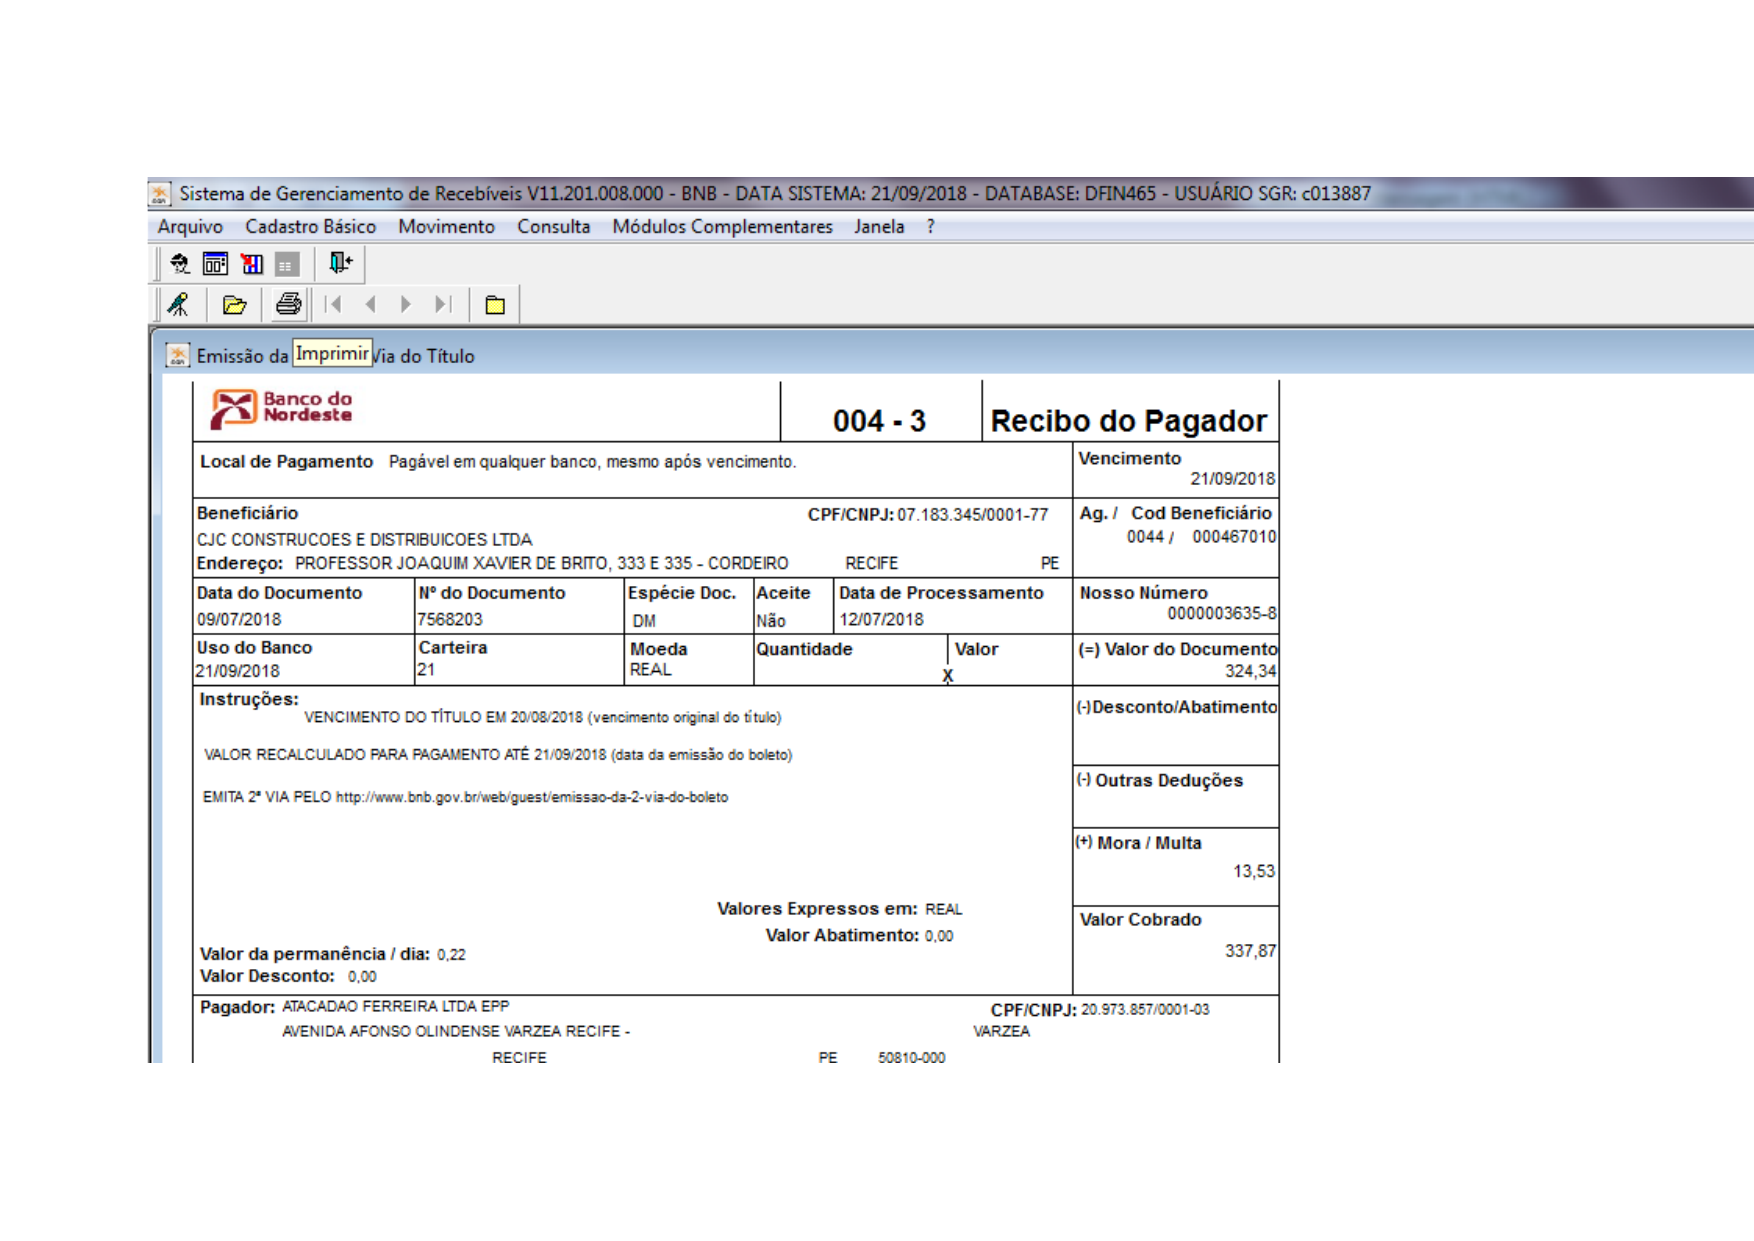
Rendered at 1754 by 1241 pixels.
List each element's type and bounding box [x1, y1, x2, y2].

picture [147, 177, 1754, 1063]
